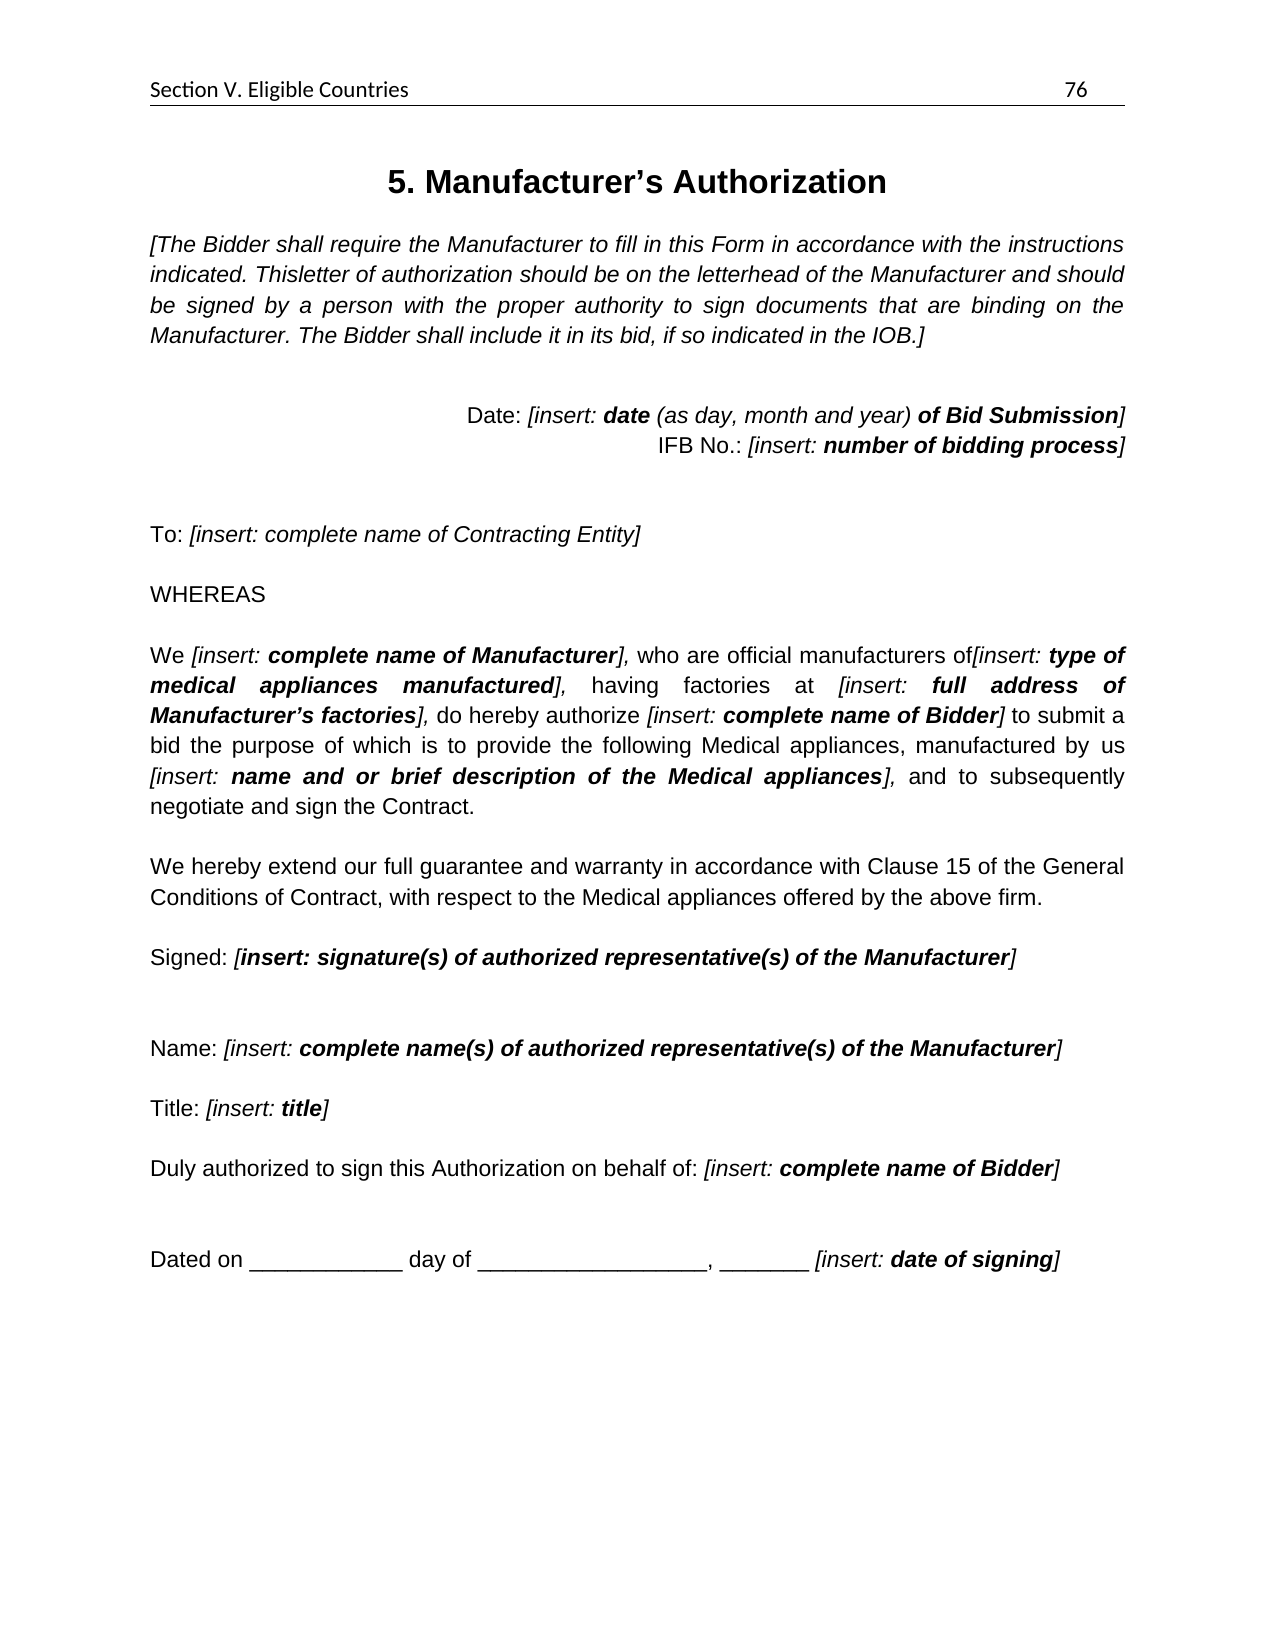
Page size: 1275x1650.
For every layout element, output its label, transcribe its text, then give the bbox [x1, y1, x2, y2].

text [The Bidder shall require the Manufacturer to fill in this Form in accordance with the instructions indicated. Thisletter of authorization should be on the letterhead of the Manufacturer and should be signed by a person with the proper authority to sign documents that are binding on the Manufacturer. The Bidder shall include it in its bid, if so indicated in the IOB.] [150, 231, 1125, 348]
text Signed: [insert: signature(s) of authorized representative(s) of the Manufacturer] [150, 944, 1125, 970]
text Name: [insert: complete name(s) of authorized representative(s) of the Manufacturer] [150, 1034, 1125, 1061]
text Title: [insert: title] [150, 1095, 1125, 1121]
text IFB No.: [insert: number of bidding process] [150, 432, 1125, 458]
text We [insert: complete name of Manufacturer], who are official manufacturers of[insert: type of medical appliances manufactured], having factories at [insert: full address of Manufacturer’s factories], do hereby authorize [insert: complete name of Bidder] to submit a bid the purpose of which is to provide the following Medical appliances, manufactured by us [insert: name and or brief description of the Medical appliances], and to subsequently negotiate and sign the Contract. [150, 642, 1125, 819]
text To: [insert: complete name of Contracting Entity] [150, 521, 1125, 547]
text 5. Manufacturer’s Authorization [150, 162, 1125, 201]
text Dated on ____________ day of __________________, _______ [insert: date of signing] [150, 1246, 1125, 1272]
text WHEREAS [150, 581, 1125, 608]
text Date: [insert: date (as day, month and year) of Bid Submission] [150, 402, 1125, 428]
text Duly authorized to sign this Authorization on behalf of: [insert: complete name of Bidder] [150, 1155, 1125, 1182]
text We hereby extend our full guarantee and warranty in accordance with Clause 15 of the General Conditions of Contract, with respect to the Medical appliances offered by the above firm. [150, 853, 1125, 910]
